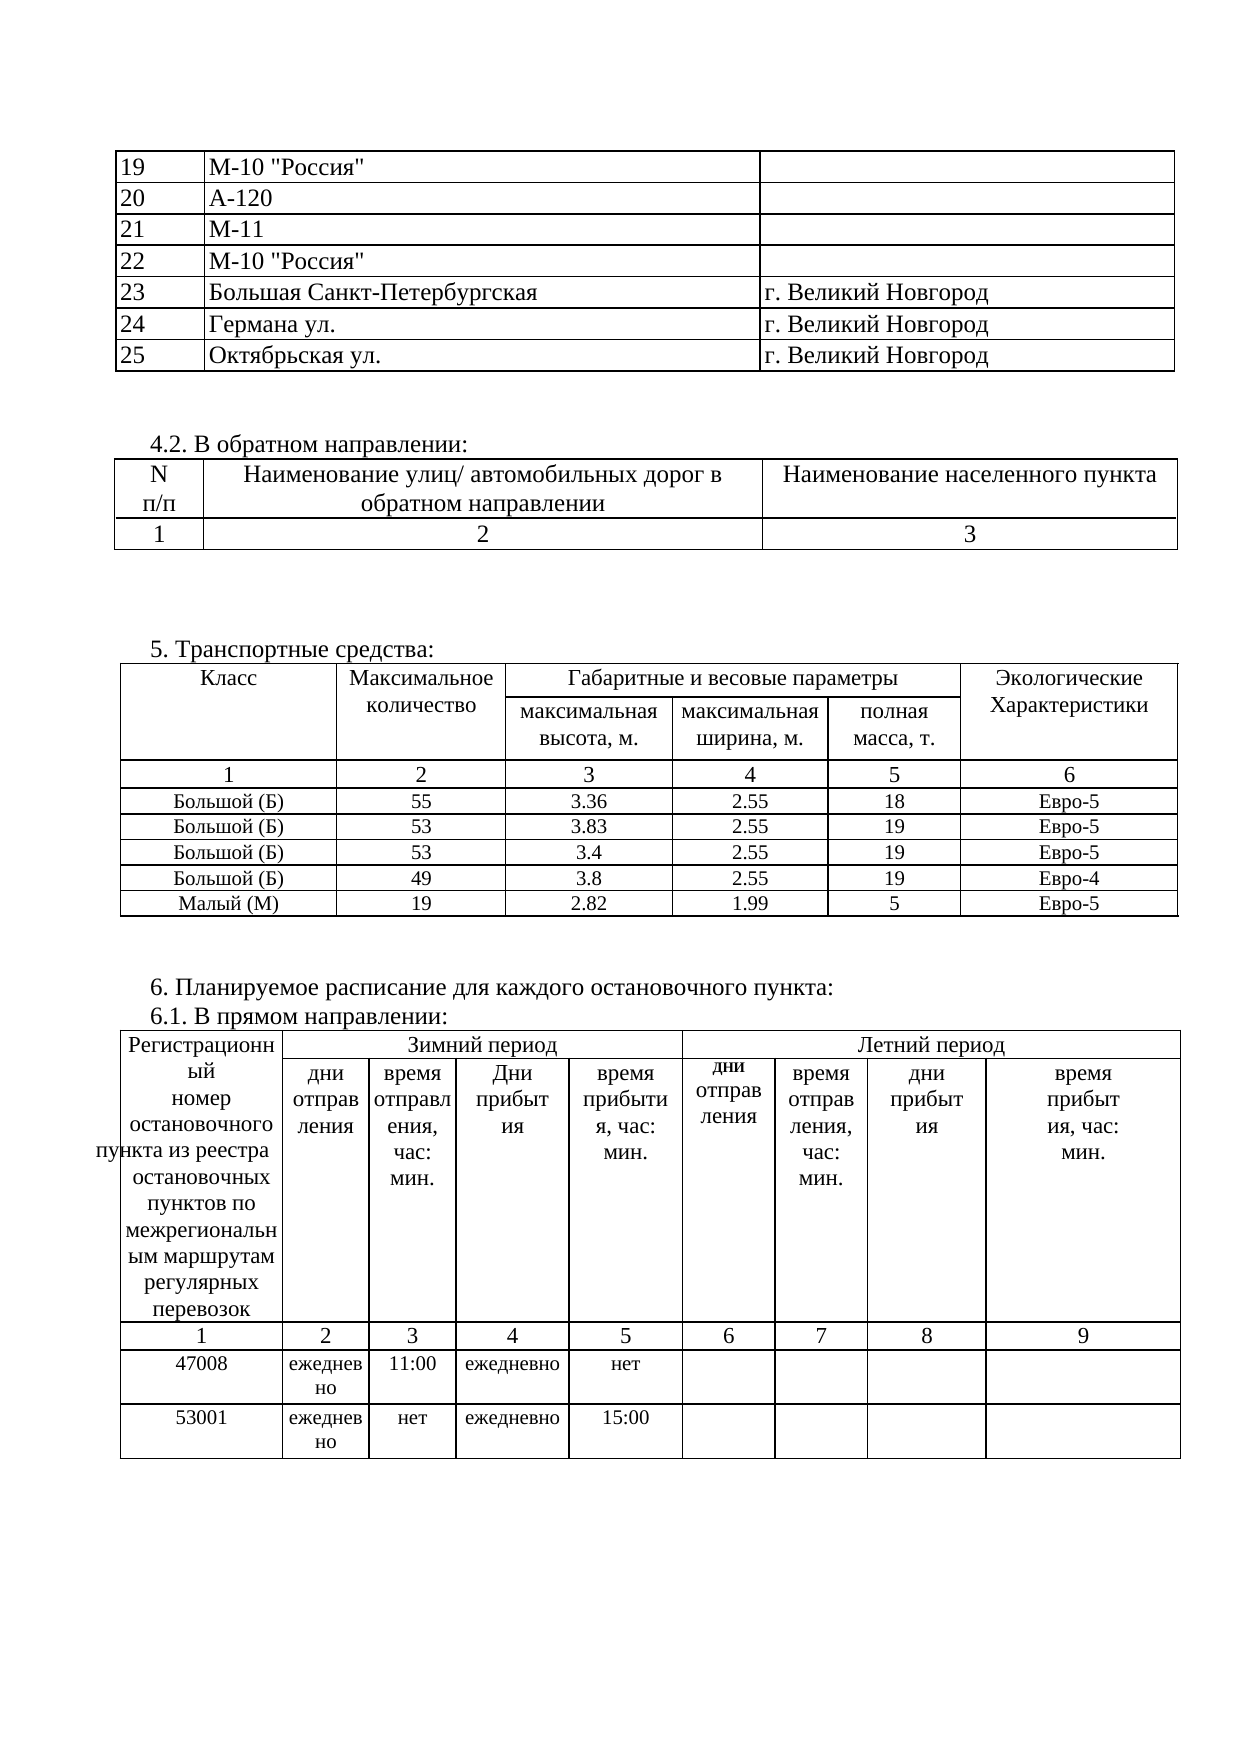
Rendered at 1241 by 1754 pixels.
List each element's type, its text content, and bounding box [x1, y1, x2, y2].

table_cell 2.55 [673, 789, 827, 813]
table_cell 4 [457, 1323, 568, 1349]
table_cell 6 [961, 761, 1177, 787]
table_header Летний период [683, 1031, 1180, 1057]
table_cell [683, 1405, 774, 1458]
table_cell 23 [117, 277, 204, 307]
table_cell Евро-5 [961, 789, 1177, 813]
table_cell г. Великий Новгород [761, 277, 1174, 307]
table_cell нет [370, 1405, 455, 1458]
table_cell 1 [115, 518, 203, 548]
table_cell 3.36 [506, 789, 672, 813]
table_header Экологические Характеристики [961, 664, 1177, 759]
table_cell 2 [337, 761, 505, 787]
table_cell [776, 1351, 867, 1403]
table_cell 2.55 [673, 866, 827, 890]
table_header Габаритные и весовые параметры [506, 664, 960, 696]
table_cell 2.82 [506, 891, 672, 915]
table_cell [761, 215, 1174, 244]
table_cell дни отправ ления [283, 1059, 368, 1321]
text 5. Транспортные средства: [150, 634, 1090, 663]
table_header Зимний период [283, 1031, 682, 1057]
text 6. Планируемое расписание для каждого остановочного пункта: [150, 972, 1090, 1001]
table_cell Евро-5 [961, 840, 1177, 864]
table_cell 3 [506, 761, 672, 787]
table_cell [868, 1351, 985, 1403]
table_cell время отправ ления, час: мин. [776, 1059, 867, 1321]
table_cell 5 [829, 891, 960, 915]
table_cell 55 [337, 789, 505, 813]
table_cell [987, 1405, 1180, 1458]
table_cell Малый (М) [121, 891, 336, 915]
table_cell [761, 183, 1174, 213]
table_cell 20 [117, 183, 204, 213]
table_cell Дни прибыт ия [457, 1059, 568, 1321]
table_cell М-10 "Россия" [205, 152, 759, 181]
table_cell ежедневно [457, 1405, 568, 1458]
text 4.2. В обратном направлении: [150, 429, 1090, 458]
table_header Наименование населенного пункта [763, 460, 1177, 517]
table_cell 3.83 [506, 815, 672, 838]
table_cell 47008 [121, 1351, 282, 1403]
table_cell г. Великий Новгород [761, 340, 1174, 370]
table_cell [776, 1405, 867, 1458]
table_header Наименование улиц/ автомобильных дорог в обратном направлении [204, 460, 762, 517]
table_cell 3 [763, 517, 1177, 548]
table_cell [761, 152, 1174, 181]
table_cell [683, 1351, 774, 1403]
table_cell ежедневно [457, 1351, 568, 1403]
table_cell 49 [337, 866, 505, 890]
table_cell Большой (Б) [121, 866, 336, 890]
table_cell Большой (Б) [121, 789, 336, 813]
table_cell время отправл ения, час: мин. [370, 1059, 455, 1321]
table_cell Октябрьская ул. [205, 340, 759, 370]
table_cell 6 [683, 1323, 774, 1349]
table_cell [868, 1405, 985, 1458]
table_cell 3.8 [506, 866, 672, 890]
table_cell нет [570, 1351, 682, 1403]
table_header Класс [121, 664, 336, 759]
table_cell 53 [337, 815, 505, 838]
table_cell 1 [121, 761, 336, 787]
table_cell 5 [570, 1323, 682, 1349]
table_cell 9 [987, 1323, 1180, 1349]
table_cell 19 [117, 152, 204, 181]
table_cell 53001 [121, 1405, 282, 1458]
table_cell время прибыти я, час: мин. [570, 1059, 682, 1321]
table_cell 15:00 [570, 1405, 682, 1458]
table_header Максимальное количество [337, 664, 505, 759]
table_cell 5 [829, 761, 960, 787]
table_cell ежедневно [283, 1405, 368, 1458]
table_cell 21 [117, 215, 204, 244]
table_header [121, 1031, 282, 1321]
table_cell Большой (Б) [121, 815, 336, 838]
table_cell 19 [829, 866, 960, 890]
table_cell максимальная высота, м. [506, 698, 672, 759]
table_cell время прибыт ия, час: мин. [987, 1059, 1180, 1321]
table_cell М-10 "Россия" [205, 246, 759, 276]
table_cell М-11 [205, 215, 759, 244]
text 6.1. В прямом направлении: [150, 1001, 1090, 1029]
table_cell 2.55 [673, 840, 827, 864]
table_cell 19 [829, 815, 960, 838]
table_cell 25 [117, 340, 204, 370]
table_cell Германа ул. [205, 309, 759, 339]
table_cell 1.99 [673, 891, 827, 915]
table_cell полная масса, т. [829, 698, 960, 759]
table_cell 22 [117, 246, 204, 276]
table_cell А-120 [205, 183, 759, 213]
table_cell дни прибыт ия [868, 1059, 985, 1321]
table_cell 3 [370, 1323, 455, 1349]
table_header N п/п [115, 460, 203, 517]
table_cell 19 [829, 840, 960, 864]
table_cell 2 [204, 519, 762, 548]
table_cell [987, 1351, 1180, 1403]
table_cell ДНИ отправ ления [683, 1059, 774, 1321]
table_cell г. Великий Новгород [761, 309, 1174, 339]
table_cell максимальная ширина, м. [673, 698, 827, 759]
table_cell 19 [337, 891, 505, 915]
table_cell 18 [829, 789, 960, 813]
table_cell Евро-4 [961, 866, 1177, 890]
table_cell 4 [673, 761, 827, 787]
table_cell 24 [117, 309, 204, 339]
table_cell 8 [868, 1323, 985, 1349]
table_cell 11:00 [370, 1351, 455, 1403]
table_cell 2.55 [673, 815, 827, 838]
table_cell 7 [776, 1323, 867, 1349]
table_cell Большой (Б) [121, 840, 336, 864]
table_cell Евро-5 [961, 815, 1177, 838]
table_cell 53 [337, 840, 505, 864]
table_cell Евро-5 [961, 891, 1177, 915]
table_cell Большая Санкт-Петербургская [205, 277, 759, 307]
table_cell [761, 246, 1174, 276]
table_cell 3.4 [506, 840, 672, 864]
table_cell ежедневно [283, 1351, 368, 1403]
table_cell 2 [283, 1323, 368, 1349]
table_cell 1 [121, 1323, 282, 1349]
